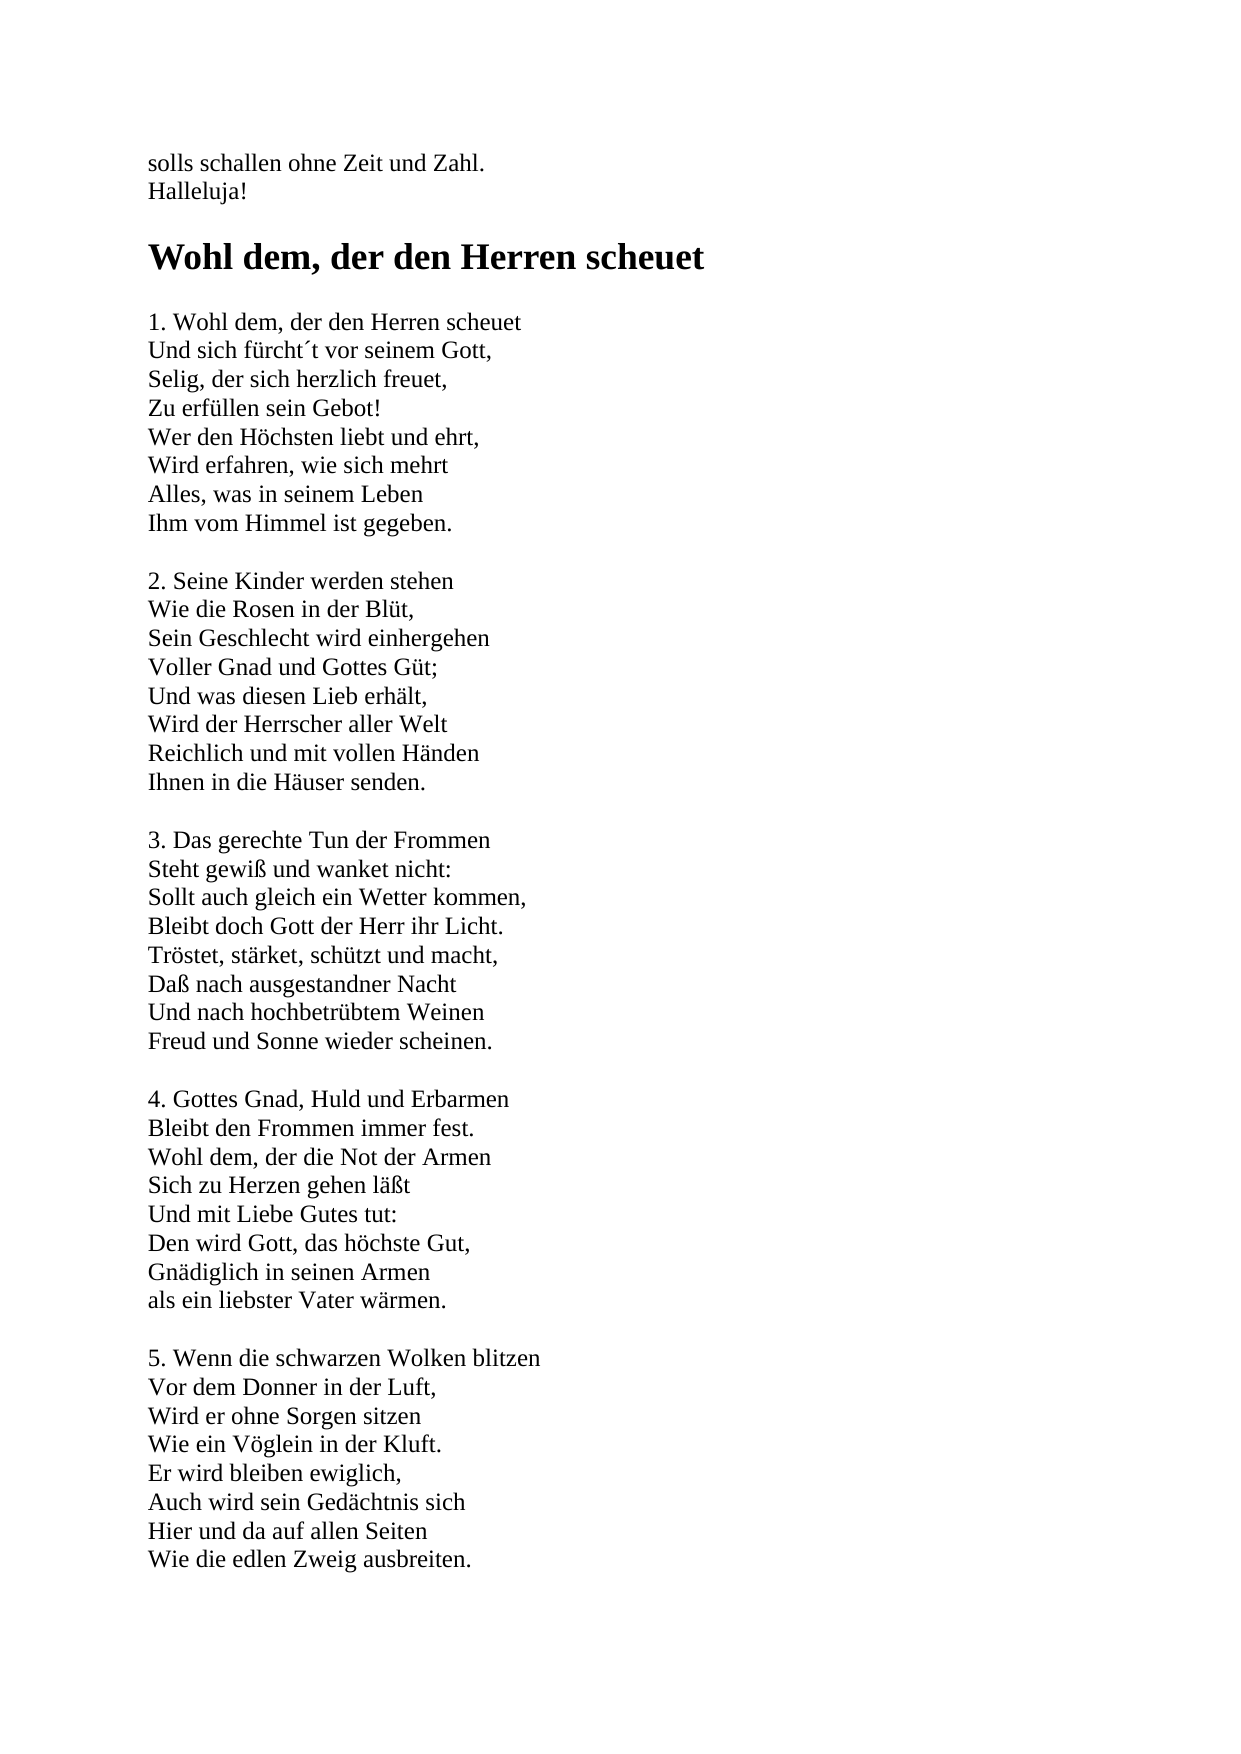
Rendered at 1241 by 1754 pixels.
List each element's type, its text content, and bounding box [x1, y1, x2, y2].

text 2. Seine Kinder werden stehen Wie die Rosen in der Blüt, Sein Geschlecht wird einhergehen Voller Gnad und Gottes Güt; Und was diesen Lieb erhält, Wird der Herrscher aller Welt Reichlich und mit vollen Händen Ihnen in die Häuser senden. [148, 566, 1093, 796]
text 4. Gottes Gnad, Huld und Erbarmen Bleibt den Frommen immer fest. Wohl dem, der die Not der Armen Sich zu Herzen gehen läßt Und mit Liebe Gutes tut: Den wird Gott, das höchste Gut, Gnädiglich in seinen Armen als ein liebster Vater wärmen. [148, 1084, 1093, 1314]
subtitle Wohl dem, der den Herren scheuet [148, 234, 1093, 277]
text 5. Wenn die schwarzen Wolken blitzen Vor dem Donner in der Luft, Wird er ohne Sorgen sitzen Wie ein Vöglein in der Kluft. Er wird bleiben ewiglich, Auch wird sein Gedächtnis sich Hier und da auf allen Seiten Wie die edlen Zweig ausbreiten. [148, 1343, 1093, 1573]
text 1. Wohl dem, der den Herren scheuet Und sich fürcht´t vor seinem Gott, Selig, der sich herzlich freuet, Zu erfüllen sein Gebot! Wer den Höchsten liebt und ehrt, Wird erfahren, wie sich mehrt Alles, was in seinem Leben Ihm vom Himmel ist gegeben. [148, 307, 1093, 537]
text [148, 148, 1093, 205]
text 3. Das gerechte Tun der Frommen Steht gewiß und wanket nicht: Sollt auch gleich ein Wetter kommen, Bleibt doch Gott der Herr ihr Licht. Tröstet, stärket, schützt und macht, Daß nach ausgestandner Nacht Und nach hochbetrübtem Weinen Freud und Sonne wieder scheinen. [148, 825, 1093, 1055]
